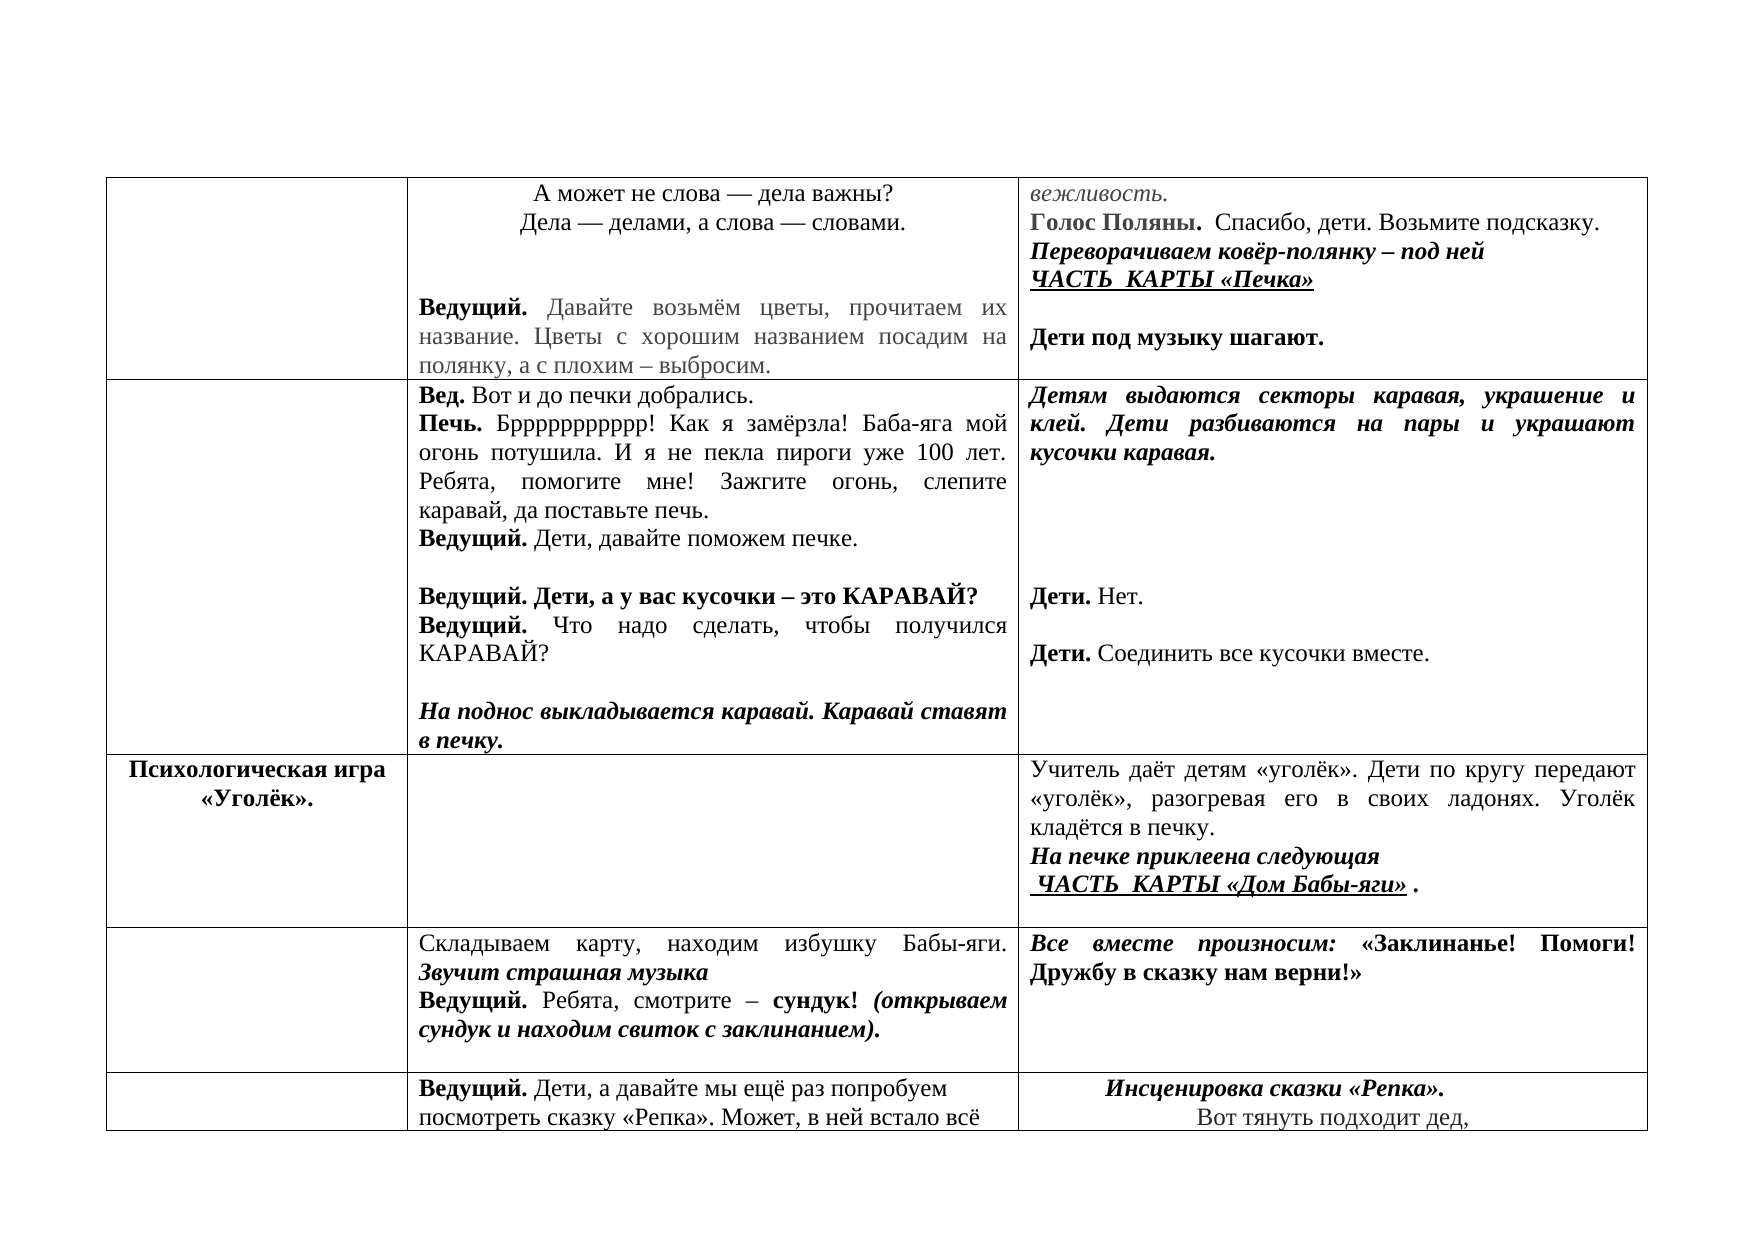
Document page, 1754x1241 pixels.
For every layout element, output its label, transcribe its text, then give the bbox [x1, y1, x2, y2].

table_cell [107, 928, 407, 1072]
table_cell [107, 1073, 407, 1130]
table_cell Детям выдаются секторы каравая, украшение и клей. Дети разбиваются на пары и украшают кусочки каравая. Дети. Нет. Дети. Соединить все кусочки вместе. [1019, 380, 1647, 753]
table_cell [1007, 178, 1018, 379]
table_cell [107, 178, 407, 379]
table_cell Учитель даёт детям «уголёк». Дети по кругу передают «уголёк», разогревая его в своих ладонях. Уголёк кладётся в печку. На печке приклеена следующая ЧАСТЬ КАРТЫ «Дом Бабы-яги» . [1019, 755, 1647, 927]
table_cell Все вместе произносим: «Заклинанье! Помоги! Дружбу в сказку нам верни!» [1019, 928, 1647, 1072]
table_cell [107, 380, 407, 753]
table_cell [408, 1073, 1018, 1130]
table_cell Психологическая игра «Уголёк». [107, 755, 407, 927]
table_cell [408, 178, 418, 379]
table_cell Складываем карту, находим избушку Бабы-яги. Звучит страшная музыка Ведущий. Ребята, смотрите – сундук! (открываем сундук и находим свиток с заклинанием). [408, 928, 1018, 1072]
table_cell [408, 755, 1018, 927]
table_cell Вед. Вот и до печки добрались. Печь. Бррррррррррр! Как я замёрзла! Баба-яга мой огонь потушила. И я не пекла пироги уже 100 лет. Ребята, помогите мне! Зажгите огонь, слепите каравай, да поставьте печь. Ведущий. Дети, давайте поможем печке. Ведущий. Дети, а у вас кусочки – это КАРАВАЙ? Ведущий. Что надо сделать, чтобы получился КАРАВАЙ? На поднос выкладывается каравай. Каравай ставят в печку. [408, 380, 1018, 753]
